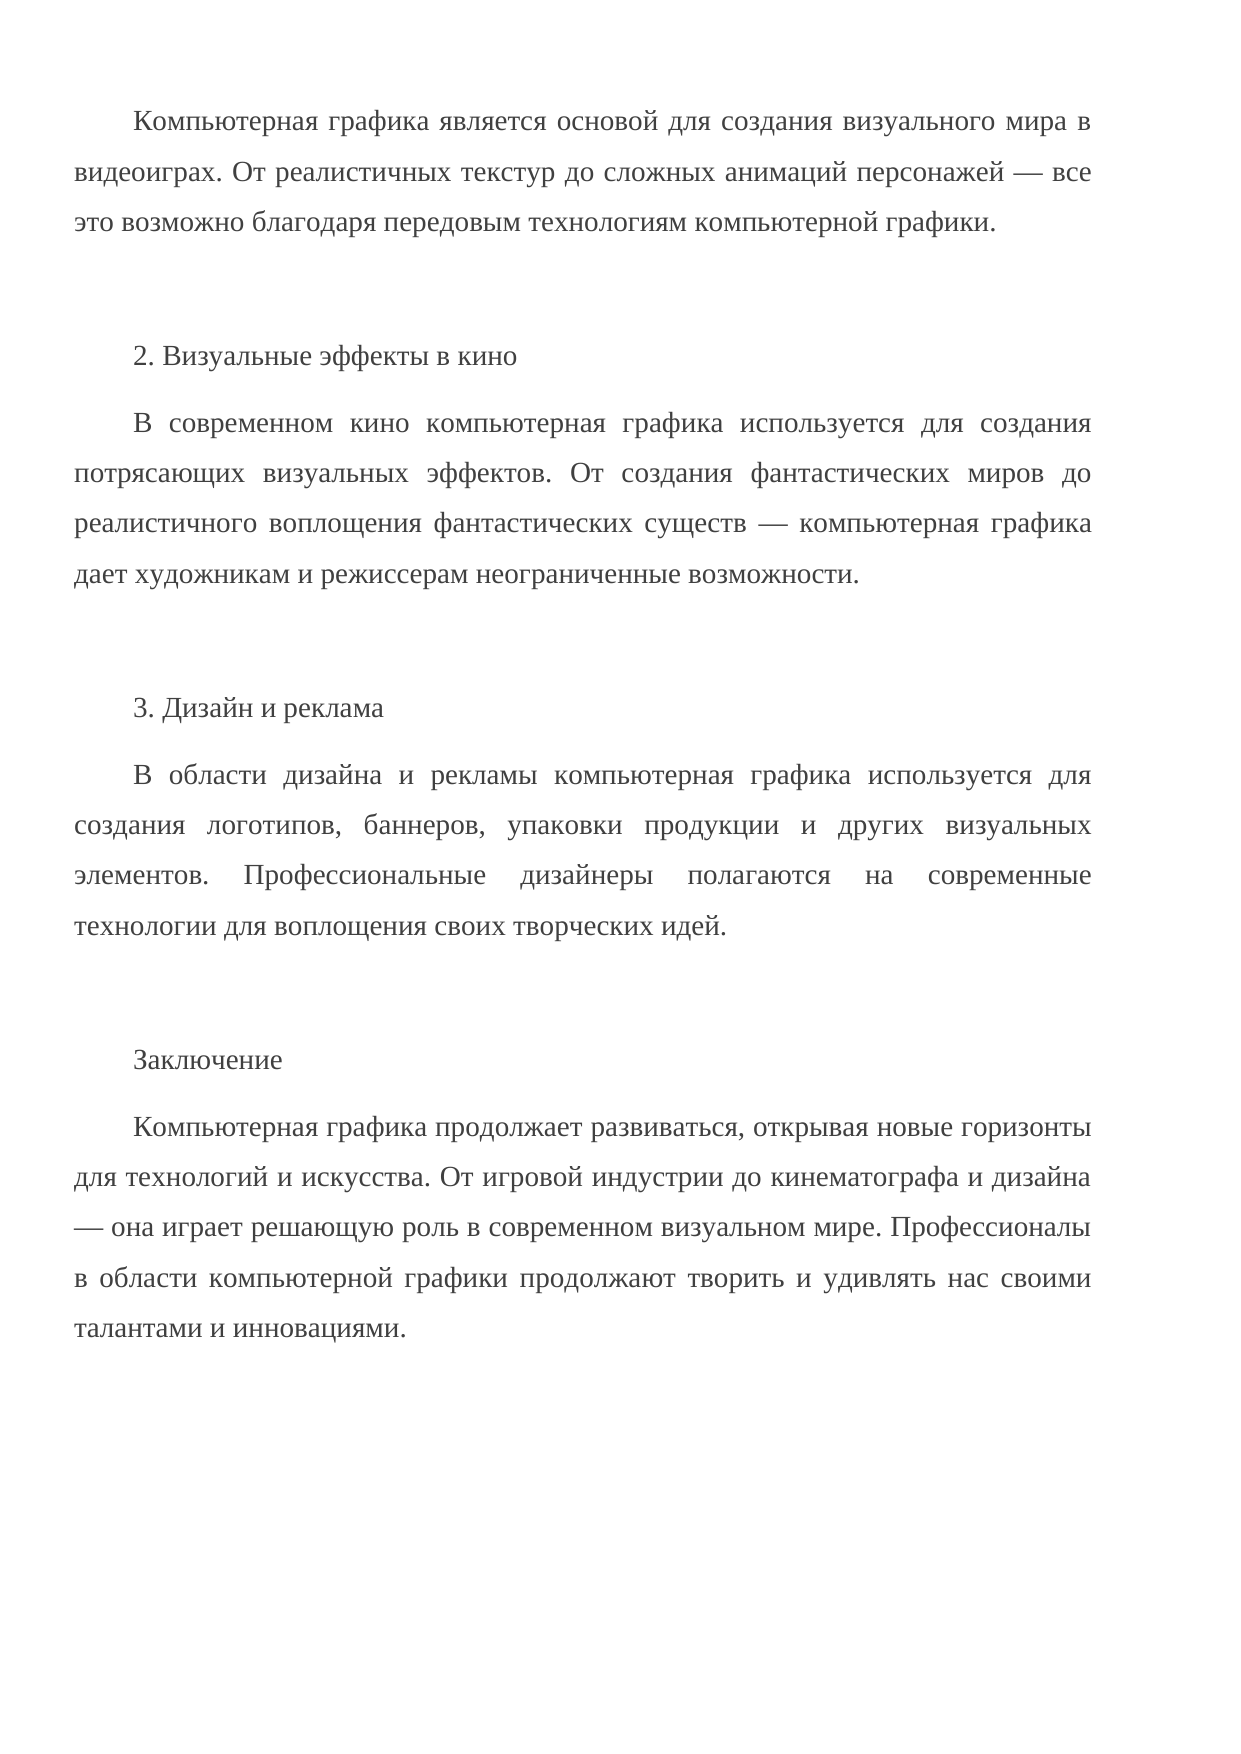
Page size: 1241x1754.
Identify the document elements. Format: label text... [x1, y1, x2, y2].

text 2. Визуальные эффекты в кино [74, 338, 1092, 372]
text Заключение [74, 1042, 1092, 1075]
text Компьютерная графика продолжает развиваться, открывая новые горизонты для технологий и искусства. От игровой индустрии до кинематографа и дизайна — она играет решающую роль в современном визуальном мире. Профессионалы в области компьютерной графики продолжают творить и удивлять нас своими талантами и инновациями. [74, 1109, 1092, 1343]
text В современном кино компьютерная графика используется для создания потрясающих визуальных эффектов. От создания фантастических миров до реалистичного воплощения фантастических существ — компьютерная графика дает художникам и режиссерам неограниченные возможности. [74, 405, 1092, 589]
text Компьютерная графика является основой для создания визуального мира в видеоиграх. От реалистичных текстур до сложных анимаций персонажей — все это возможно благодаря передовым технологиям компьютерной графики. [74, 103, 1092, 238]
text 3. Дизайн и реклама [74, 690, 1092, 723]
text В области дизайна и рекламы компьютерная графика используется для создания логотипов, баннеров, упаковки продукции и других визуальных элементов. Профессиональные дизайнеры полагаются на современные технологии для воплощения своих творческих идей. [74, 757, 1092, 941]
